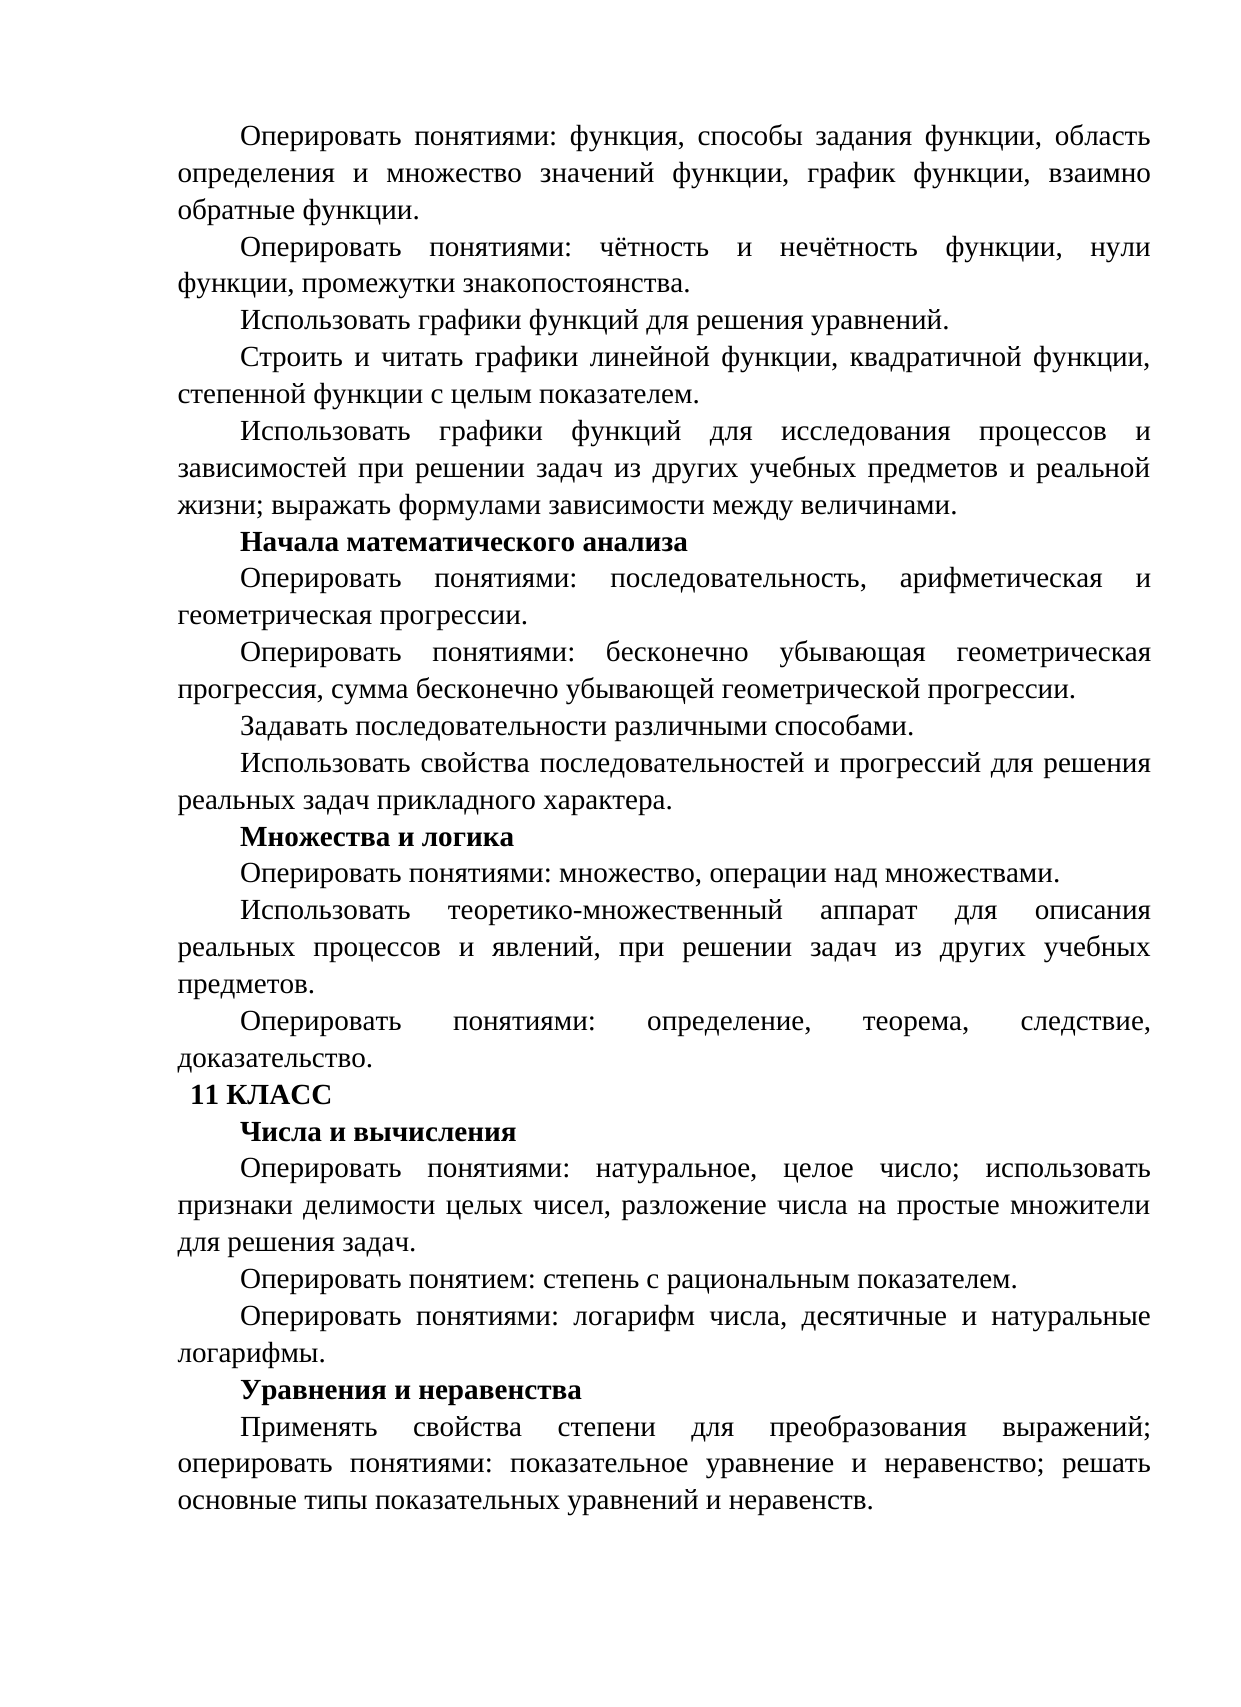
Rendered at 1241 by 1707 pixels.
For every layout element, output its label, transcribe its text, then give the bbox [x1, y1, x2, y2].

text Оперировать понятиями: определение, теорема, следствие, доказательство. [177, 1003, 1152, 1073]
text Оперировать понятиями: логарифм числа, десятичные и натуральные логарифмы. [177, 1298, 1152, 1368]
text Оперировать понятиями: последовательность, арифметическая и геометрическая прогрессии. [177, 561, 1152, 631]
text Строить и читать графики линейной функции, квадратичной функции, степенной функции с целым показателем. [177, 339, 1152, 410]
text Использовать графики функций для исследования процессов и зависимостей при решении задач из других учебных предметов и реальной жизни; выражать формулами зависимости между величинами. [177, 413, 1152, 520]
text Оперировать понятиями: бесконечно убывающая геометрическая прогрессия, сумма бесконечно убывающей геометрической прогрессии. [177, 634, 1152, 705]
text Оперировать понятиями: множество, операции над множествами. [177, 856, 1152, 889]
text Использовать свойства последовательностей и прогрессий для решения реальных задач прикладного характера. [177, 745, 1152, 815]
text Множества и логика [177, 819, 1152, 852]
text Оперировать понятиями: функция, способы задания функции, область определения и множество значений функции, график функции, взаимно обратные функции. [177, 118, 1152, 225]
text Применять свойства степени для преобразования выражений; оперировать понятиями: показательное уравнение и неравенство; решать основные типы показательных уравнений и неравенств. [177, 1409, 1152, 1516]
text Использовать графики функций для решения уравнений. [177, 302, 1152, 336]
text Оперировать понятием: степень с рациональным показателем. [177, 1261, 1152, 1295]
text Задавать последовательности различными способами. [177, 708, 1152, 742]
text Начала математического анализа [177, 524, 1152, 557]
text Оперировать понятиями: чётность и нечётность функции, нули функции, промежутки знакопостоянства. [177, 229, 1152, 299]
text Уравнения и неравенства [177, 1372, 1152, 1405]
text Оперировать понятиями: натуральное, целое число; использовать признаки делимости целых чисел, разложение числа на простые множители для решения задач. [177, 1151, 1152, 1258]
text Использовать теоретико-множественный аппарат для описания реальных процессов и явлений, при решении задач из других учебных предметов. [177, 892, 1152, 1000]
text Числа и вычисления [177, 1114, 1152, 1147]
text 11 КЛАСС [190, 1077, 1152, 1110]
